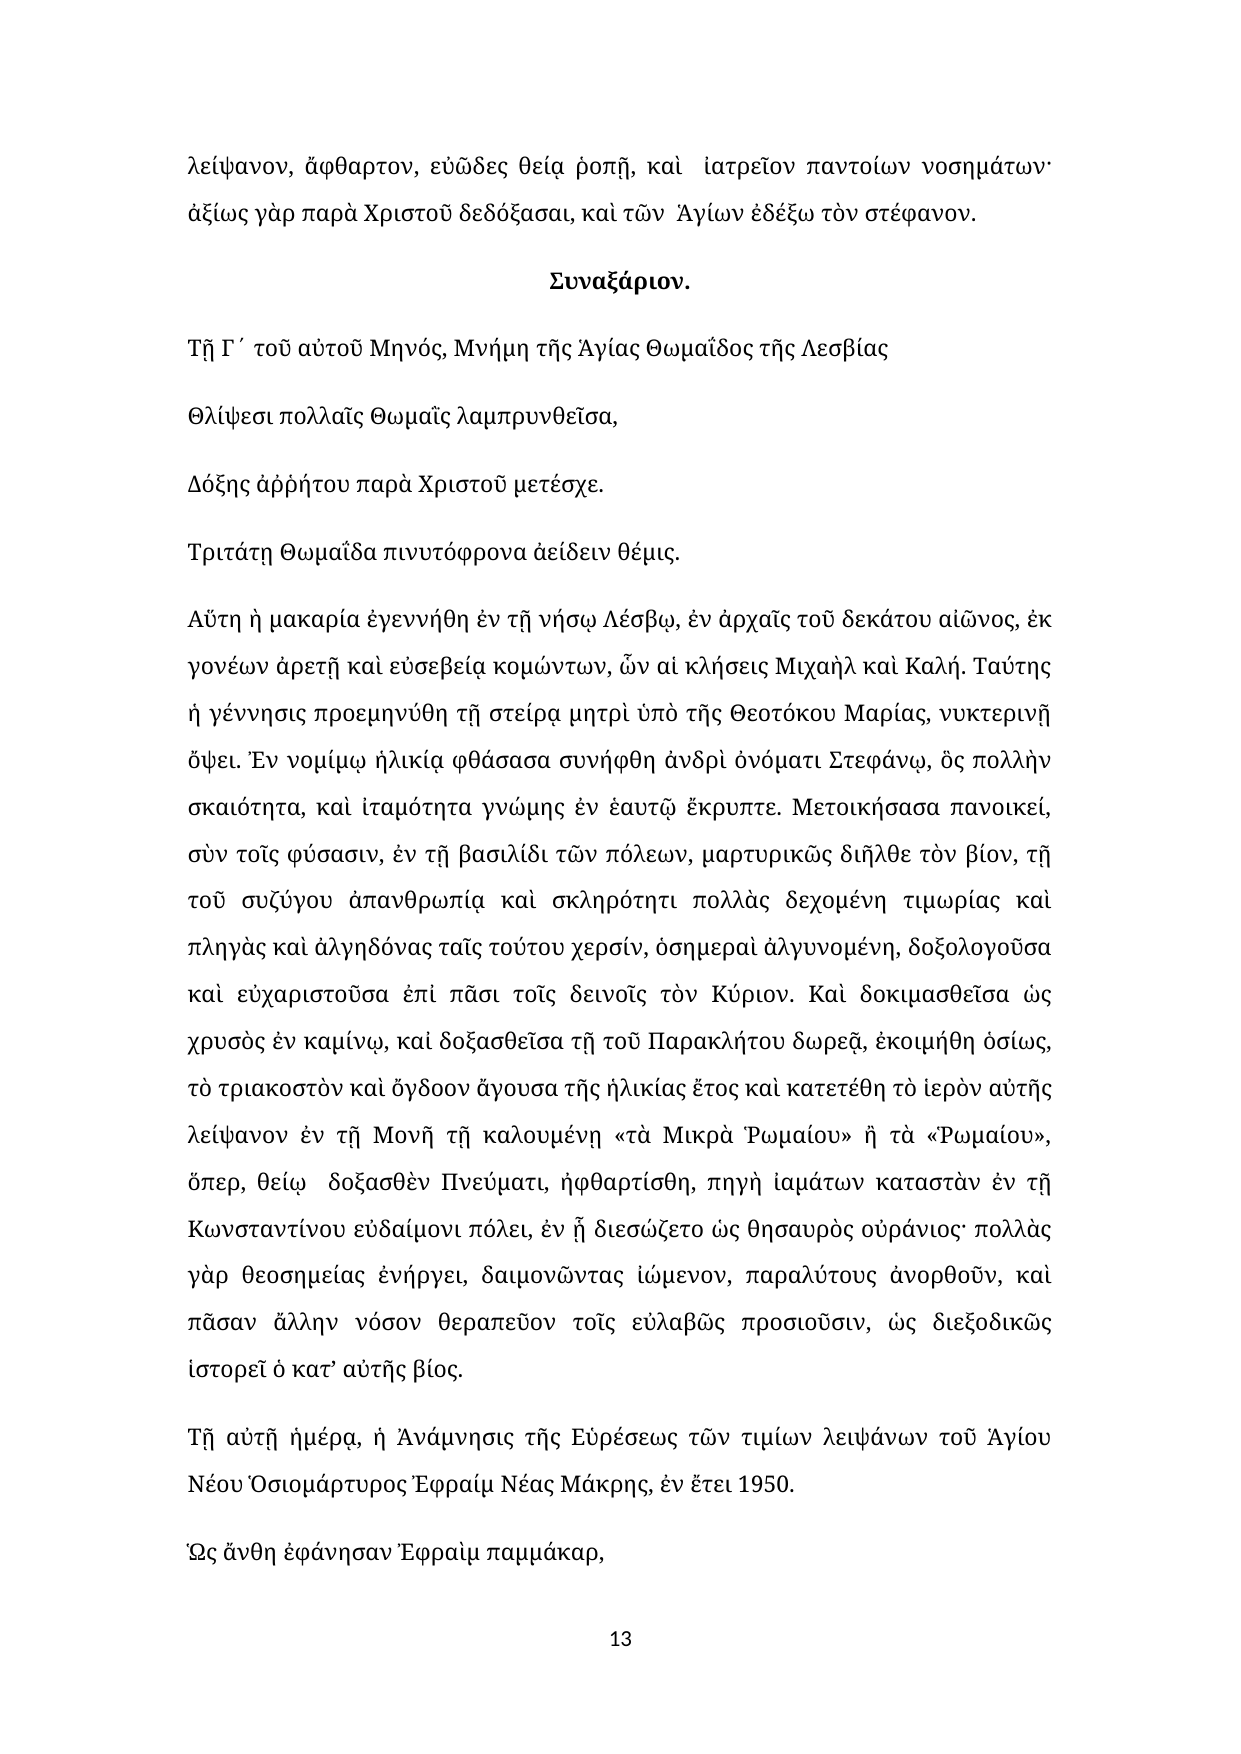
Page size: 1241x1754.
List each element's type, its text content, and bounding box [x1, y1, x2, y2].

text Τῇ αὐτῇ ἡμέρᾳ, ἡ Ἀνάμνησις τῆς Εὑρέσεως τῶν τιμίων λειψάνων τοῦ Ἁγίου Νέου Ὁσιομάρτυρος Ἐφραίμ Νέας Μάκρης, ἐν ἔτει 1950. [187, 1421, 1053, 1499]
text Συναξάριον. [187, 264, 1053, 296]
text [187, 150, 1053, 228]
text Θλίψεσι πολλαῖς Θωμαῒς λαμπρυνθεῖσα, [187, 400, 1053, 431]
text Τριτάτῃ Θωμαΐδα πινυτόφρονα ἀείδειν θέμις. [187, 535, 1053, 567]
text Τῇ Γ΄ τοῦ αὐτοῦ Μηνός, Μνήμη τῆς Ἁγίας Θωμαΐδος τῆς Λεσβίας [187, 332, 1053, 363]
text Δόξης ἀῤῥήτου παρὰ Χριστοῦ μετέσχε. [187, 468, 1053, 499]
text Αὕτη ὴ μακαρία ἐγεννήθη ἐν τῇ νήσῳ Λέσβῳ, ἐν ἀρχαῖς τοῦ δεκάτου αἰῶνος, ἐκ γονέων ἀρετῇ καὶ εὐσεβείᾳ κομώντων, ὧν αἱ κλήσεις Μιχαὴλ καὶ Καλή. Ταύτης ἡ γέννησις προεμηνύθη τῇ στείρᾳ μητρὶ ὑπὸ τῆς Θεοτόκου Μαρίας, νυκτερινῇ ὄψει. Ἐν νομίμῳ ἡλικίᾳ φθάσασα συνήφθη ἀνδρὶ ὀνόματι Στεφάνῳ, ὃς πολλὴν σκαιότητα, καὶ ἰταμότητα γνώμης ἐν ἑαυτῷ ἔκρυπτε. Μετοικήσασα πανοικεί, σὺν τοῖς φύσασιν, ἐν τῇ βασιλίδι τῶν πόλεων, μαρτυρικῶς διῆλθε τὸν βίον, τῇ τοῦ συζύγου ἀπανθρωπίᾳ καὶ σκληρότητι πολλὰς δεχομένη τιμωρίας καὶ πληγὰς καὶ ἀλγηδόνας ταῖς τούτου χερσίν, ὁσημεραὶ ἀλγυνομένη, δοξολογοῦσα καὶ εὐχαριστοῦσα ἐπἰ πᾶσι τοῖς δεινοῖς τὸν Κύριον. Καὶ δοκιμασθεῖσα ὡς χρυσὸς ἐν καμίνῳ, καἰ δοξασθεῖσα τῇ τοῦ Παρακλήτου δωρεᾷ, ἐκοιμήθη ὁσίως, τὸ τριακοστὸν καὶ ὄγδοον ἄγουσα τῆς ἡλικίας ἔτος καὶ κατετέθη τὸ ἱερὸν αὐτῆς λείψανον ἐν τῇ Μονῆ τῇ καλουμένῃ «τὰ Μικρὰ Ῥωμαίου» ἢ τὰ «Ῥωμαίου», ὅπερ, θείῳ δοξασθὲν Πνεύματι, ἠφθαρτίσθη, πηγὴ ἰαμάτων καταστὰν ἐν τῇ Κωνσταντίνου εὐδαίμονι πόλει, ἐν ᾗ διεσώζετο ὡς θησαυρὸς οὐράνιος· πολλὰς γὰρ θεοσημείας ἐνήργει, δαιμονῶντας ἰώμενον, παραλύτους ἀνορθοῦν, καὶ πᾶσαν ἄλλην νόσον θεραπεῦον τοῖς εὐλαβῶς προσιοῦσιν, ὡς διεξοδικῶς ἱστορεῖ ὁ κατ’ αὐτῆς βίος. [187, 603, 1053, 1384]
text Ὡς ἄνθη ἐφάνησαν Ἐφραὶμ παμμάκαρ, [187, 1535, 1053, 1567]
